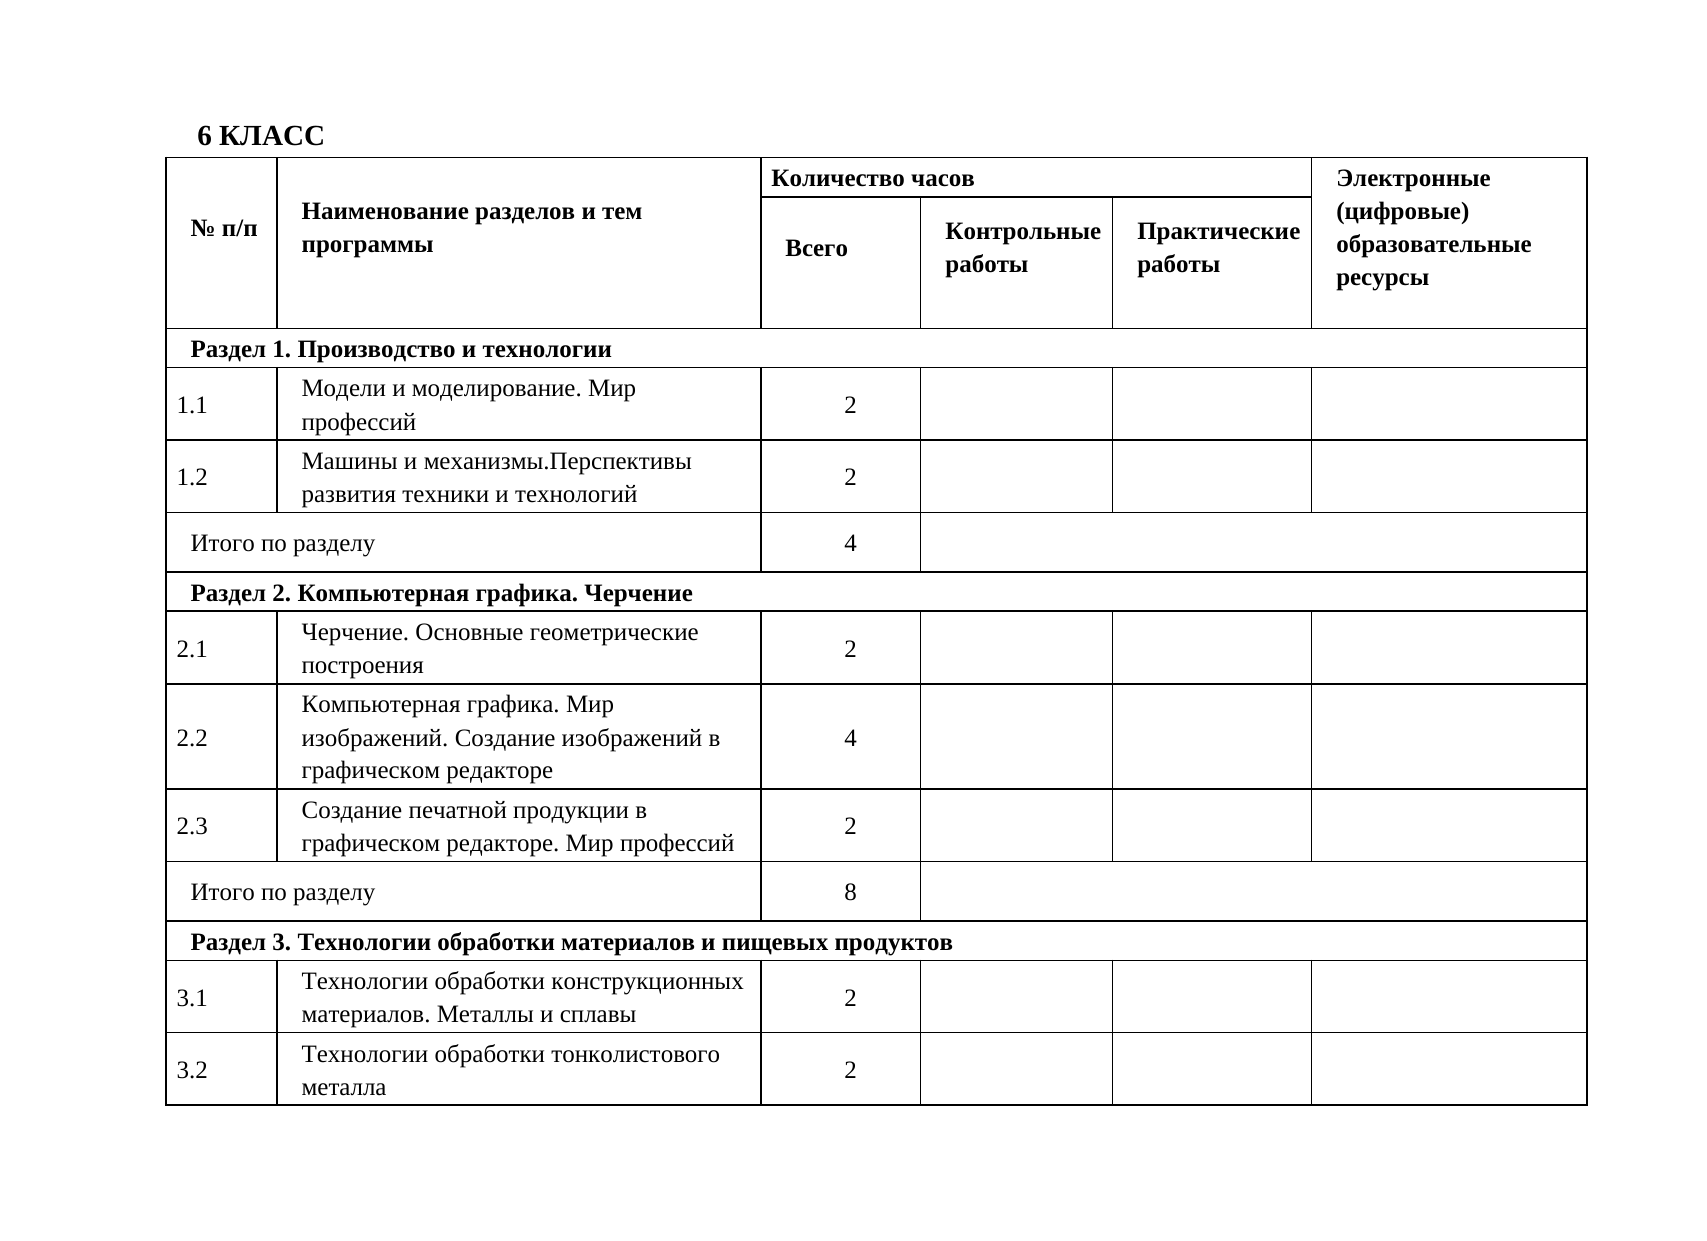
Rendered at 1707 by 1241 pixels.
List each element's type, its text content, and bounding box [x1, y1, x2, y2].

table_cell Черчение. Основные геометрические построения [278, 612, 760, 683]
table_cell Всего [762, 198, 920, 327]
table_cell [921, 961, 1112, 1032]
table_cell 2 [762, 441, 920, 512]
table_cell [921, 1033, 1112, 1104]
table_cell [921, 513, 1586, 571]
table_cell [1113, 961, 1311, 1032]
table_header Электронные (цифровые) образовательные ресурсы [1312, 158, 1586, 327]
table_cell [1312, 441, 1586, 512]
table_cell [921, 612, 1112, 683]
table_cell [921, 441, 1112, 512]
table_cell 2 [762, 790, 920, 861]
table_cell 2.1 [167, 612, 276, 683]
table_cell Технологии обработки тонколистового металла [278, 1033, 760, 1104]
table_cell 3.1 [167, 961, 276, 1032]
table_cell Раздел 2. Компьютерная графика. Черчение [167, 573, 1586, 610]
table_cell [921, 790, 1112, 861]
table_cell [1312, 612, 1586, 683]
table_cell Итого по разделу [167, 513, 760, 571]
table_cell 4 [762, 685, 920, 788]
table_cell [1312, 790, 1586, 861]
table_cell Машины и механизмы.Перспективы развития техники и технологий [278, 441, 760, 512]
table_cell 2.2 [167, 685, 276, 788]
table_cell 2 [762, 961, 920, 1032]
table_header Количество часов [762, 158, 1311, 196]
table_cell 2 [762, 612, 920, 683]
table_cell [921, 685, 1112, 788]
table_cell Итого по разделу [167, 862, 760, 920]
table_cell Практические работы [1113, 198, 1311, 327]
table_cell 3.2 [167, 1033, 276, 1104]
table_cell 8 [762, 862, 920, 920]
table_cell Создание печатной продукции в графическом редакторе. Мир профессий [278, 790, 760, 861]
table_cell Компьютерная графика. Мир изображений. Создание изображений в графическом редакторе [278, 685, 760, 788]
table_cell Раздел 1. Производство и технологии [167, 329, 1586, 367]
table_header Наименование разделов и тем программы [278, 158, 760, 327]
table_cell [1113, 612, 1311, 683]
table_cell 2 [762, 1033, 920, 1104]
table_cell [1113, 1033, 1311, 1104]
table_cell 2 [762, 368, 920, 439]
table_cell 4 [762, 513, 920, 571]
table_cell [1113, 685, 1311, 788]
table_cell [1113, 441, 1311, 512]
table_cell [1312, 1033, 1586, 1104]
table_cell [1113, 790, 1311, 861]
table_cell Раздел 3. Технологии обработки материалов и пищевых продуктов [167, 922, 1586, 959]
table_cell [1113, 368, 1311, 439]
table_cell [1312, 368, 1586, 439]
table_cell Модели и моделирование. Мир профессий [278, 368, 760, 439]
table_cell [921, 862, 1586, 920]
table_cell 2.3 [167, 790, 276, 861]
table_cell [1312, 961, 1586, 1032]
table_cell [921, 368, 1112, 439]
text 6 КЛАСС [190, 118, 1618, 152]
table_cell [1312, 685, 1586, 788]
table_cell 1.2 [167, 441, 276, 512]
table_cell Контрольные работы [921, 198, 1112, 327]
table_header № п/п [167, 158, 276, 327]
table_cell Технологии обработки конструкционных материалов. Металлы и сплавы [278, 961, 760, 1032]
table_cell 1.1 [167, 368, 276, 439]
